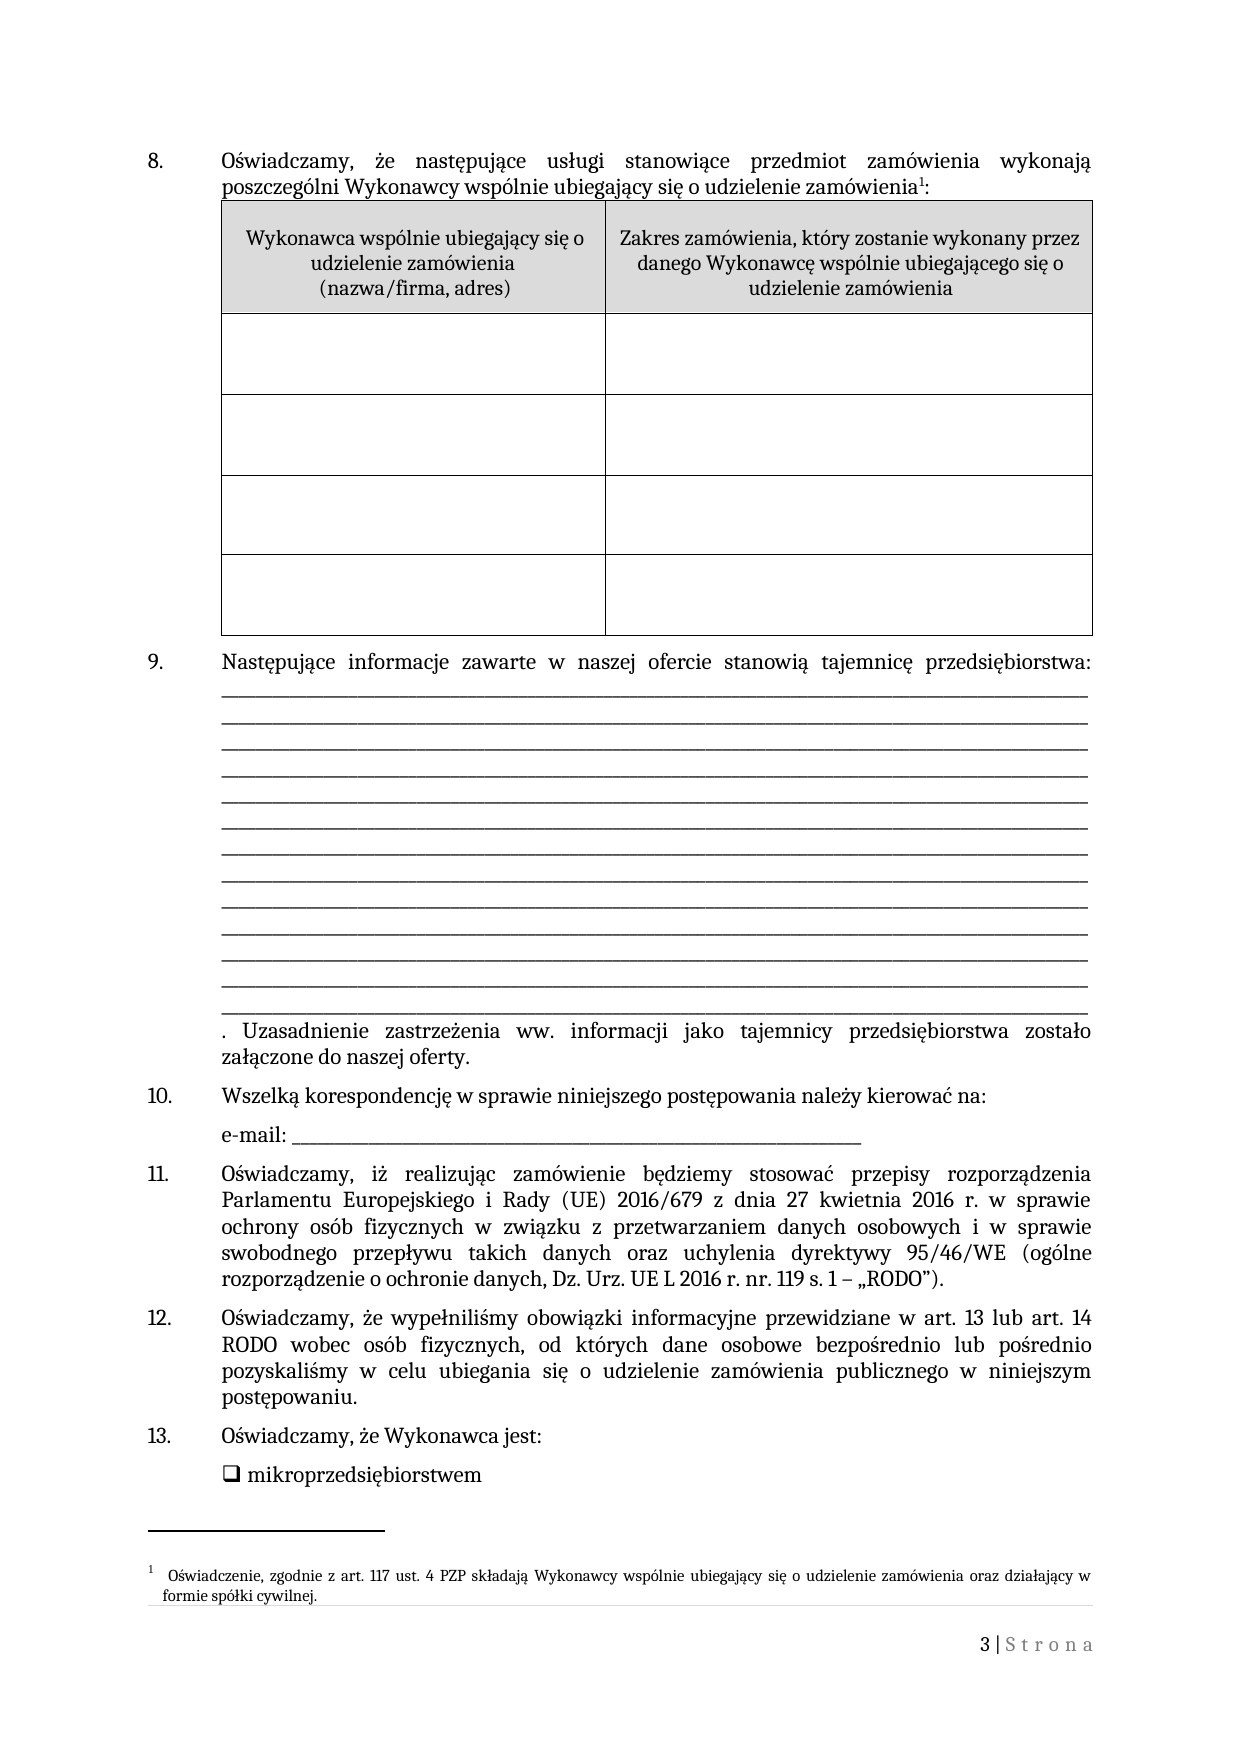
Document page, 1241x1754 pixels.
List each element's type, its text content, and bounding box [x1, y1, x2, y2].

text 9. Następujące informacje zawarte w naszej ofercie stanowią tajemnicę przedsiębiorstwa: ______________________________________________________________________________________________________________________________________________________________________________________________________________________________________________________________________________________________________________________________________________________________________________________________________________________________________________________________________________________________________________________________________________________________________________________________________________________________________________________________________________________________________________________________________________________________________________________________________________________________________________________________________________________________________________________________________________________________________________________________________________________________________________________________________________________________________________________________________________________________________________________________________________________________________________________________________________________________________________________________________________________________________________. Uzasadnienie zastrzeżenia ww. informacji jako tajemnicy przedsiębiorstwa zostało załączone do naszej oferty. [148, 649, 1093, 1071]
table_cell [606, 395, 1092, 474]
text 10. Wszelką korespondencję w sprawie niniejszego postępowania należy kierować na: [148, 1083, 1093, 1109]
table_cell [222, 555, 605, 635]
text 13. Oświadczamy, że Wykonawca jest: [148, 1423, 1093, 1449]
text e-mail: ___________________________________________________________________ [221, 1122, 1093, 1148]
text mikroprzedsiębiorstwem [221, 1462, 1093, 1488]
table_cell [606, 314, 1092, 393]
table_cell [222, 395, 605, 474]
table_cell [606, 555, 1092, 635]
list 8. Oświadczamy, że następujące usługi stanowiące przedmiot zamówienia wykonają poszczególni Wykonawcy wspólnie ubiegający się o udzielenie zamówienia: [148, 148, 1093, 200]
table_header Zakres zamówienia, który zostanie wykonany przez danego Wykonawcę wspólnie ubiegającego się o udzielenie zamówienia [606, 201, 1092, 312]
table_header Wykonawca wspólnie ubiegający się o udzielenie zamówienia (nazwa/firma, adres) [222, 201, 605, 312]
table_cell [606, 476, 1092, 554]
table_cell [222, 476, 605, 554]
text 11. Oświadczamy, iż realizując zamówienie będziemy stosować przepisy rozporządzenia Parlamentu Europejskiego i Rady (UE) 2016/679 z dnia 27 kwietnia 2016 r. w sprawie ochrony osób fizycznych w związku z przetwarzaniem danych osobowych i w sprawie swobodnego przepływu takich danych oraz uchylenia dyrektywy 95/46/WE (ogólne rozporządzenie o ochronie danych, Dz. Urz. UE L 2016 r. nr. 119 s. 1 – „RODO”). [148, 1161, 1093, 1292]
table_cell [222, 314, 605, 393]
text 12. Oświadczamy, że wypełniliśmy obowiązki informacyjne przewidziane w art. 13 lub art. 14 RODO wobec osób fizycznych, od których dane osobowe bezpośrednio lub pośrednio pozyskaliśmy w celu ubiegania się o udzielenie zamówienia publicznego w niniejszym postępowaniu. [148, 1305, 1093, 1410]
